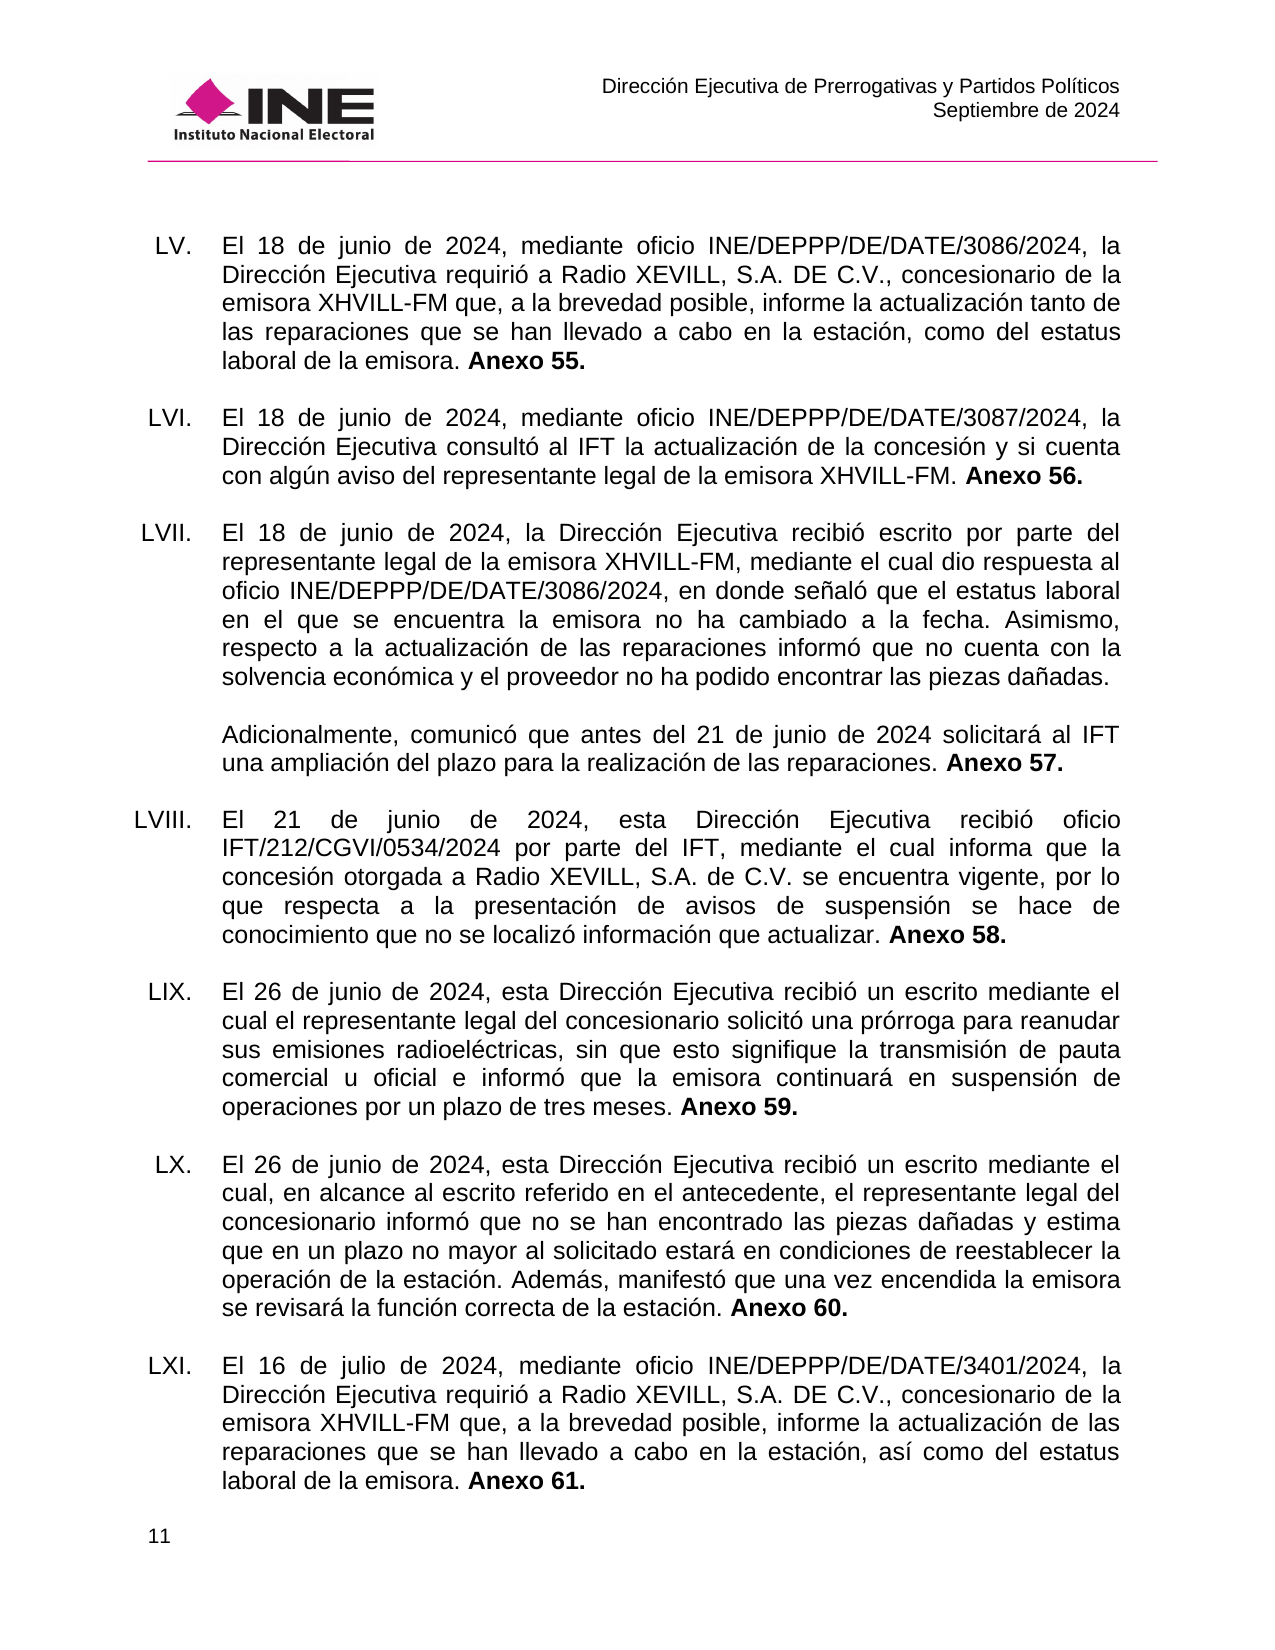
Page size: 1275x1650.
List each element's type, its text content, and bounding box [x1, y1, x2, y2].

picture [169, 73, 379, 149]
list El 21 de junio de 2024, esta Dirección Ejecutiva recibió oficio IFT/212/CGVI/0534/2024 por parte del IFT, mediante el cual informa que la concesión otorgada a Radio XEVILL, S.A. de C.V. se encuentra vigente, por lo que respecta a la presentación de avisos de suspensión se hace de conocimiento que no se localizó información que actualizar. Anexo 58. [192, 805, 1122, 948]
list El 16 de julio de 2024, mediante oficio INE/DEPPP/DE/DATE/3401/2024, la Dirección Ejecutiva requirió a Radio XEVILL, S.A. DE C.V., concesionario de la emisora XHVILL-FM que, a la brevedad posible, informe la actualización de las reparaciones que se han llevado a cabo en la estación, así como del estatus laboral de la emisora. Anexo 61. [192, 1351, 1122, 1495]
list El 18 de junio de 2024, la Dirección Ejecutiva recibió escrito por parte del representante legal de la emisora XHVILL-FM, mediante el cual dio respuesta al oficio INE/DEPPP/DE/DATE/3086/2024, en donde señaló que el estatus laboral en el que se encuentra la emisora no ha cambiado a la fecha. Asimismo, respecto a la actualización de las reparaciones informó que no cuenta con la solvencia económica y el proveedor no ha podido encontrar las piezas dañadas. [192, 518, 1122, 691]
list El 26 de junio de 2024, esta Dirección Ejecutiva recibió un escrito mediante el cual, en alcance al escrito referido en el antecedente, el representante legal del concesionario informó que no se han encontrado las piezas dañadas y estima que en un plazo no mayor al solicitado estará en condiciones de reestablecer la operación de la estación. Además, manifestó que una vez encendida la emisora se revisará la función correcta de la estación. Anexo 60. [192, 1150, 1122, 1322]
text Adicionalmente, comunicó que antes del 21 de junio de 2024 solicitará al IFT una ampliación del plazo para la realización de las reparaciones. Anexo 57. [222, 719, 1122, 777]
list El 18 de junio de 2024, mediante oficio INE/DEPPP/DE/DATE/3087/2024, la Dirección Ejecutiva consultó al IFT la actualización de la concesión y si cuenta con algún aviso del representante legal de la emisora XHVILL-FM. Anexo 56. [192, 403, 1122, 489]
list El 26 de junio de 2024, esta Dirección Ejecutiva recibió un escrito mediante el cual el representante legal del concesionario solicitó una prórroga para reanudar sus emisiones radioeléctricas, sin que esto signifique la transmisión de pauta comercial u oficial e informó que la emisora continuará en suspensión de operaciones por un plazo de tres meses. Anexo 59. [192, 977, 1122, 1121]
list El 18 de junio de 2024, mediante oficio INE/DEPPP/DE/DATE/3086/2024, la Dirección Ejecutiva requirió a Radio XEVILL, S.A. DE C.V., concesionario de la emisora XHVILL-FM que, a la brevedad posible, informe la actualización tanto de las reparaciones que se han llevado a cabo en la estación, como del estatus laboral de la emisora. Anexo 55. [192, 231, 1122, 374]
